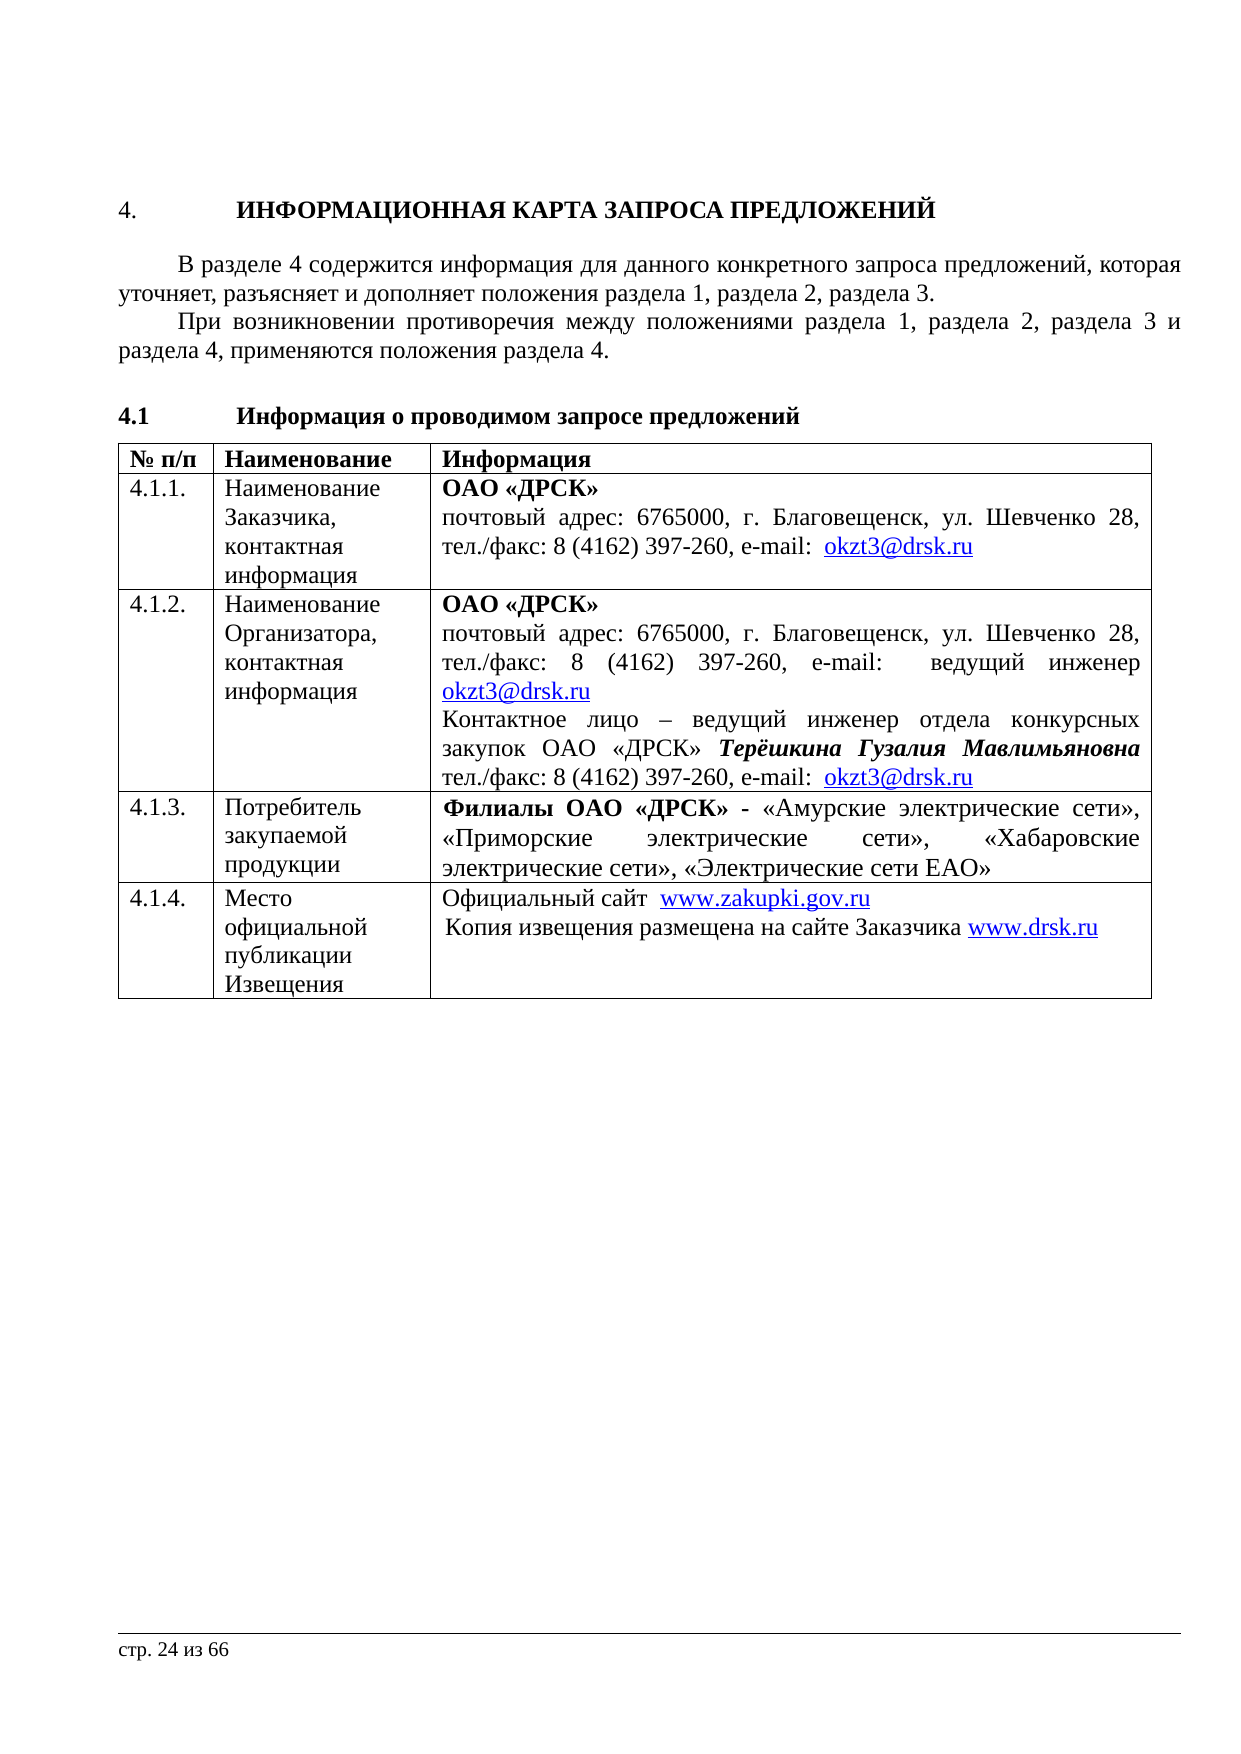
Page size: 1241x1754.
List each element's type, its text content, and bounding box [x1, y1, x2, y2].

table_cell [119, 474, 213, 588]
table_cell ОАО «ДРСК» почтовый адрес: 6765000, г. Благовещенск, ул. Шевченко 28, тел./факс: 8 (4162) 397-260, e-mail: okzt3@drsk.ru [431, 474, 1151, 588]
table_cell Наименование Организатора, контактная информация [214, 590, 430, 791]
table_cell Филиалы ОАО «ДРСК» - «Амурские электрические сети», «Приморские электрические сети», «Хабаровские электрические сети», «Электрические сети ЕАО» [431, 792, 1151, 882]
subtitle Информация о проводимом запросе предложений [118, 401, 1181, 430]
table_header Информация [431, 444, 1151, 472]
text При возникновении противоречия между положениями раздела 1, раздела 2, раздела 3 и раздела 4, применяются положения раздела 4. [118, 306, 1181, 364]
table_header Наименование [214, 444, 430, 472]
table_cell Наименование Заказчика, контактная информация [214, 474, 430, 588]
table_cell Место официальной публикации Извещения [214, 883, 430, 998]
table_cell Официальный сайт www.zakupki.gov.ru Копия извещения размещена на сайте Заказчика www.drsk.ru [431, 883, 1151, 998]
table_cell [119, 590, 213, 791]
table_header № п/п [119, 444, 213, 472]
table_cell [119, 883, 213, 998]
table_cell ОАО «ДРСК» почтовый адрес: 6765000, г. Благовещенск, ул. Шевченко 28, тел./факс: 8 (4162) 397-260, e-mail: ведущий инженер okzt3@drsk.ru Контактное лицо – ведущий инженер отдела конкурсных закупок ОАО «ДРСК» Терёшкина Гузалия Мавлимьяновна тел./факс: 8 (4162) 397-260, e-mail: okzt3@drsk.ru [431, 590, 1151, 791]
table_cell [119, 792, 213, 882]
table_cell Потребитель закупаемой продукции [214, 792, 430, 882]
text В разделе 4 содержится информация для данного конкретного запроса предложений, которая уточняет, разъясняет и дополняет положения раздела 1, раздела 2, раздела 3. [118, 249, 1181, 306]
subtitle ИНФОРМАЦИОННАЯ КАРТА ЗАПРОСА ПРЕДЛОЖЕНИЙ [118, 195, 1181, 224]
